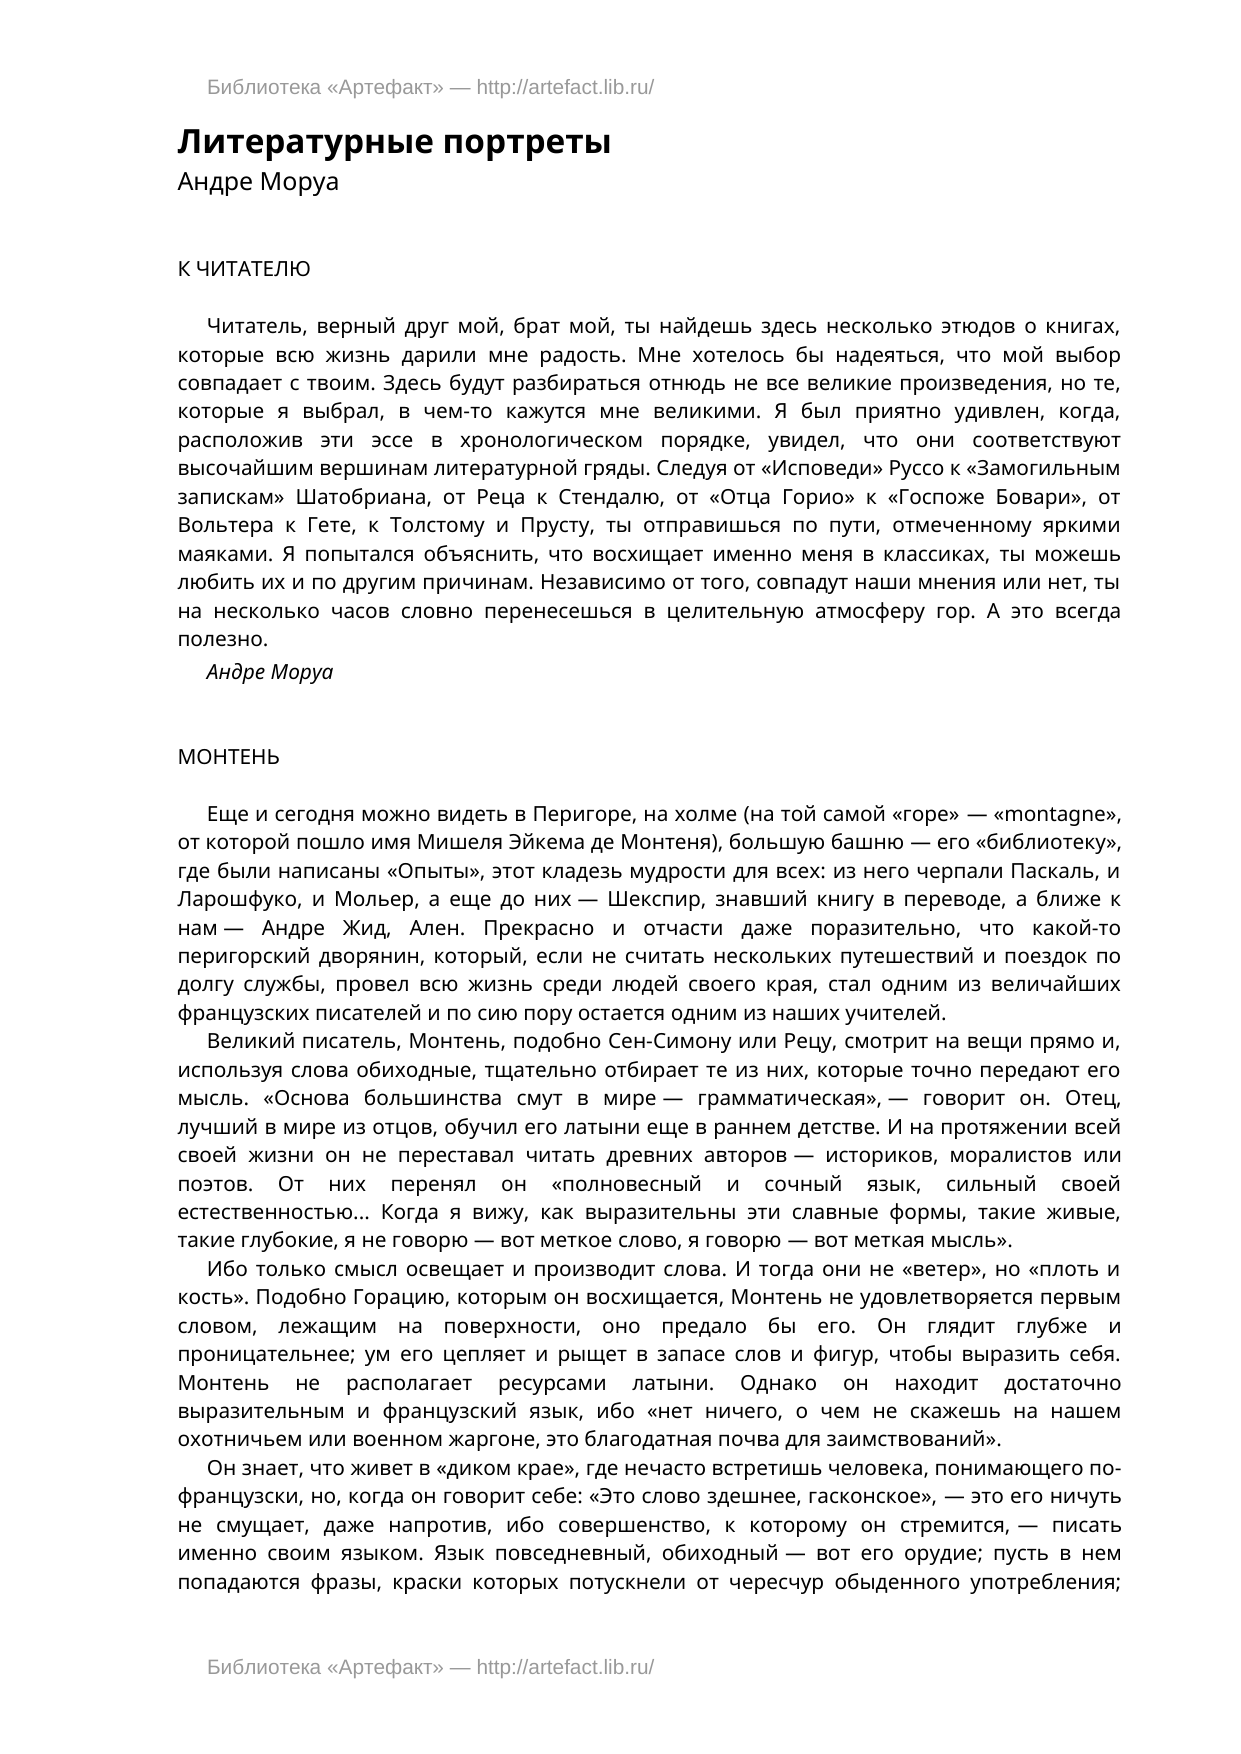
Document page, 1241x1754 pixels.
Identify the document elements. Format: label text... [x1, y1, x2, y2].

text Читатель, верный друг мой, брат мой, ты найдешь здесь несколько этюдов о книгах, которые всю жизнь дарили мне радость. Мне хотелось бы надеяться, что мой выбор совпадает с твоим. Здесь будут разбираться отнюдь не все великие произведения, но те, которые я выбрал, в чем-то кажутся мне великими. Я был приятно удивлен, когда, расположив эти эссе в хронологическом порядке, увидел, что они соответствуют высочайшим вершинам литературной гряды. Следуя от «Исповеди» Руссо к «Замогильным запискам» Шатобриана, от Реца к Стендалю, от «Отца Горио» к «Госпоже Бовари», от Вольтера к Гете, к Толстому и Прусту, ты отправишься по пути, отмеченному яркими маяками. Я попытался объяснить, что восхищает именно меня в классиках, ты можешь любить их и по другим причинам. Независимо от того, совпадут наши мнения или нет, ты на несколько часов словно перенесешься в целительную атмосферу гор. А это всегда полезно. [177, 311, 1122, 653]
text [177, 1453, 1122, 1595]
text Великий писатель, Монтень, подобно Сен-Симону или Рецу, смотрит на вещи прямо и, используя слова обиходные, тщательно отбирает те из них, которые точно передают его мысль. «Основа большинства смут в мире — грамматическая», — говорит он. Отец, лучший в мире из отцов, обучил его латыни еще в раннем детстве. И на протяжении всей своей жизни он не переставал читать древних авторов — историков, моралистов или поэтов. От них перенял он «полновесный и сочный язык, сильный своей естественностью... Когда я вижу, как выразительны эти славные формы, такие живые, такие глубокие, я не говорю — вот меткое слово, я говорю — вот меткая мысль». [177, 1026, 1122, 1254]
text МОНТЕНЬ [177, 742, 1122, 771]
text К ЧИТАТЕЛЮ [177, 254, 1122, 283]
text Андре Моруа [177, 657, 1122, 685]
text Литературные портреты [177, 118, 1122, 163]
text Ибо только смысл освещает и производит слова. И тогда они не «ветер», но «плоть и кость». Подобно Горацию, которым он восхищается, Монтень не удовлетворяется первым словом, лежащим на поверхности, оно предало бы его. Он глядит глубже и проницательнее; ум его цепляет и рыщет в запасе слов и фигур, чтобы выразить себя. Монтень не располагает ресурсами латыни. Однако он находит достаточно выразительным и французский язык, ибо «нет ничего, о чем не скажешь на нашем охотничьем или военном жаргоне, это благодатная почва для заимствований». [177, 1254, 1122, 1453]
text Еще и сегодня можно видеть в Перигоре, на холме (на той самой «горе» — «montagne», от которой пошло имя Мишеля Эйкема де Монтеня), большую башню — его «библиотеку», где были написаны «Опыты», этот кладезь мудрости для всех: из него черпали Паскаль, и Ларошфуко, и Мольер, а еще до них — Шекспир, знавший книгу в переводе, а ближе к нам — Андре Жид, Ален. Прекрасно и отчасти даже поразительно, что какой-то перигорский дворянин, который, если не считать нескольких путешествий и поездок по долгу службы, провел всю жизнь среди людей своего края, стал одним из величайших французских писателей и по сию пору остается одним из наших учителей. [177, 799, 1122, 1026]
text Андре Моруа [177, 163, 1122, 198]
